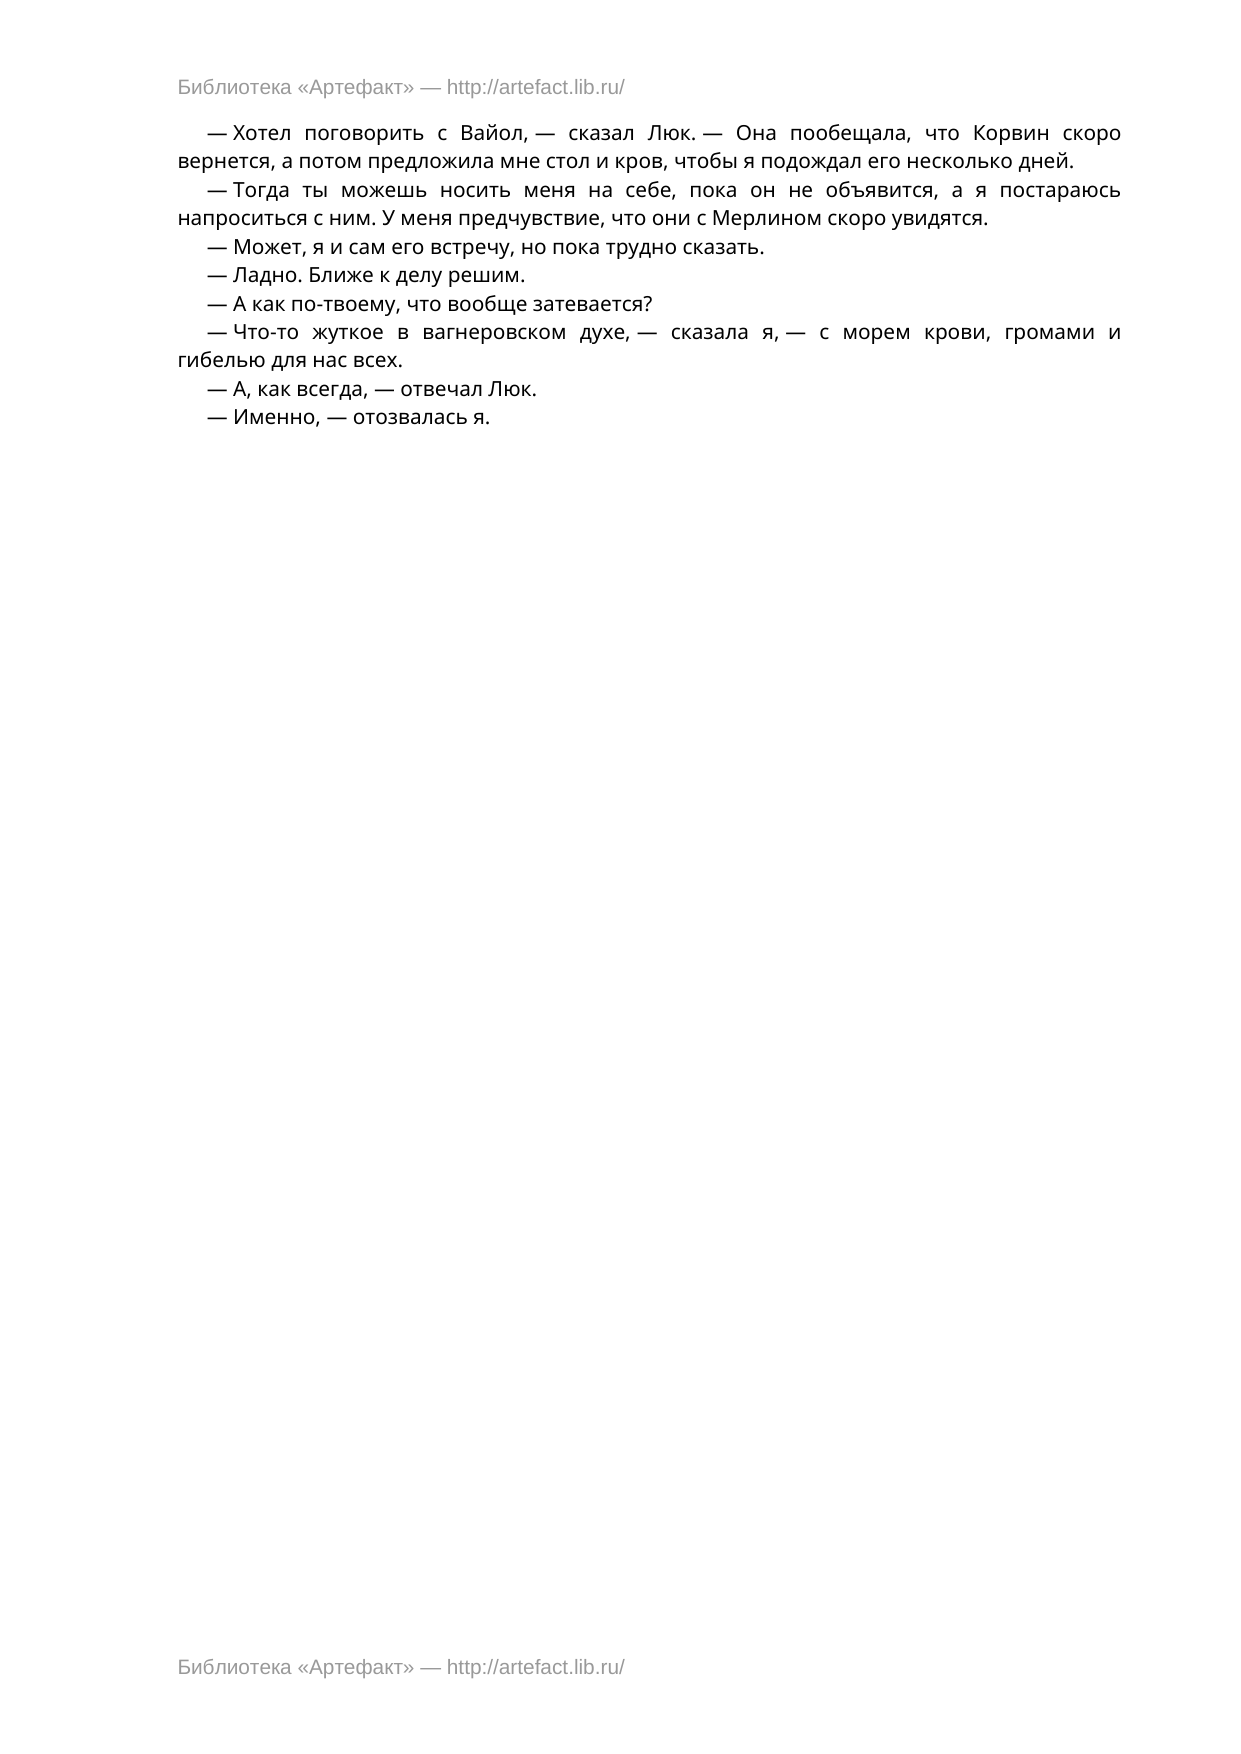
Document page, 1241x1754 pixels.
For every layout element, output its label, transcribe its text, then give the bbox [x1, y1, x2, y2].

text — А, как всегда, — отвечал Люк. [177, 374, 1122, 402]
text — Хотел поговорить с Вайол, — сказал Люк. — Она пообещала, что Корвин скоро вернется, а потом предложила мне стол и кров, чтобы я подождал его несколько дней. [177, 118, 1122, 175]
text — Тогда ты можешь носить меня на себе, пока он не объявится, а я постараюсь напроситься с ним. У меня предчувствие, что они с Мерлином скоро увидятся. [177, 175, 1122, 232]
text — А как по-твоему, что вообще затевается? [177, 289, 1122, 317]
text — Что-то жуткое в вагнеровском духе, — сказала я, — с морем крови, громами и гибелью для нас всех. [177, 317, 1122, 374]
text — Ладно. Ближе к делу решим. [177, 260, 1122, 289]
text — Именно, — отозвалась я. [177, 402, 1122, 431]
text — Может, я и сам его встречу, но пока трудно сказать. [177, 232, 1122, 260]
